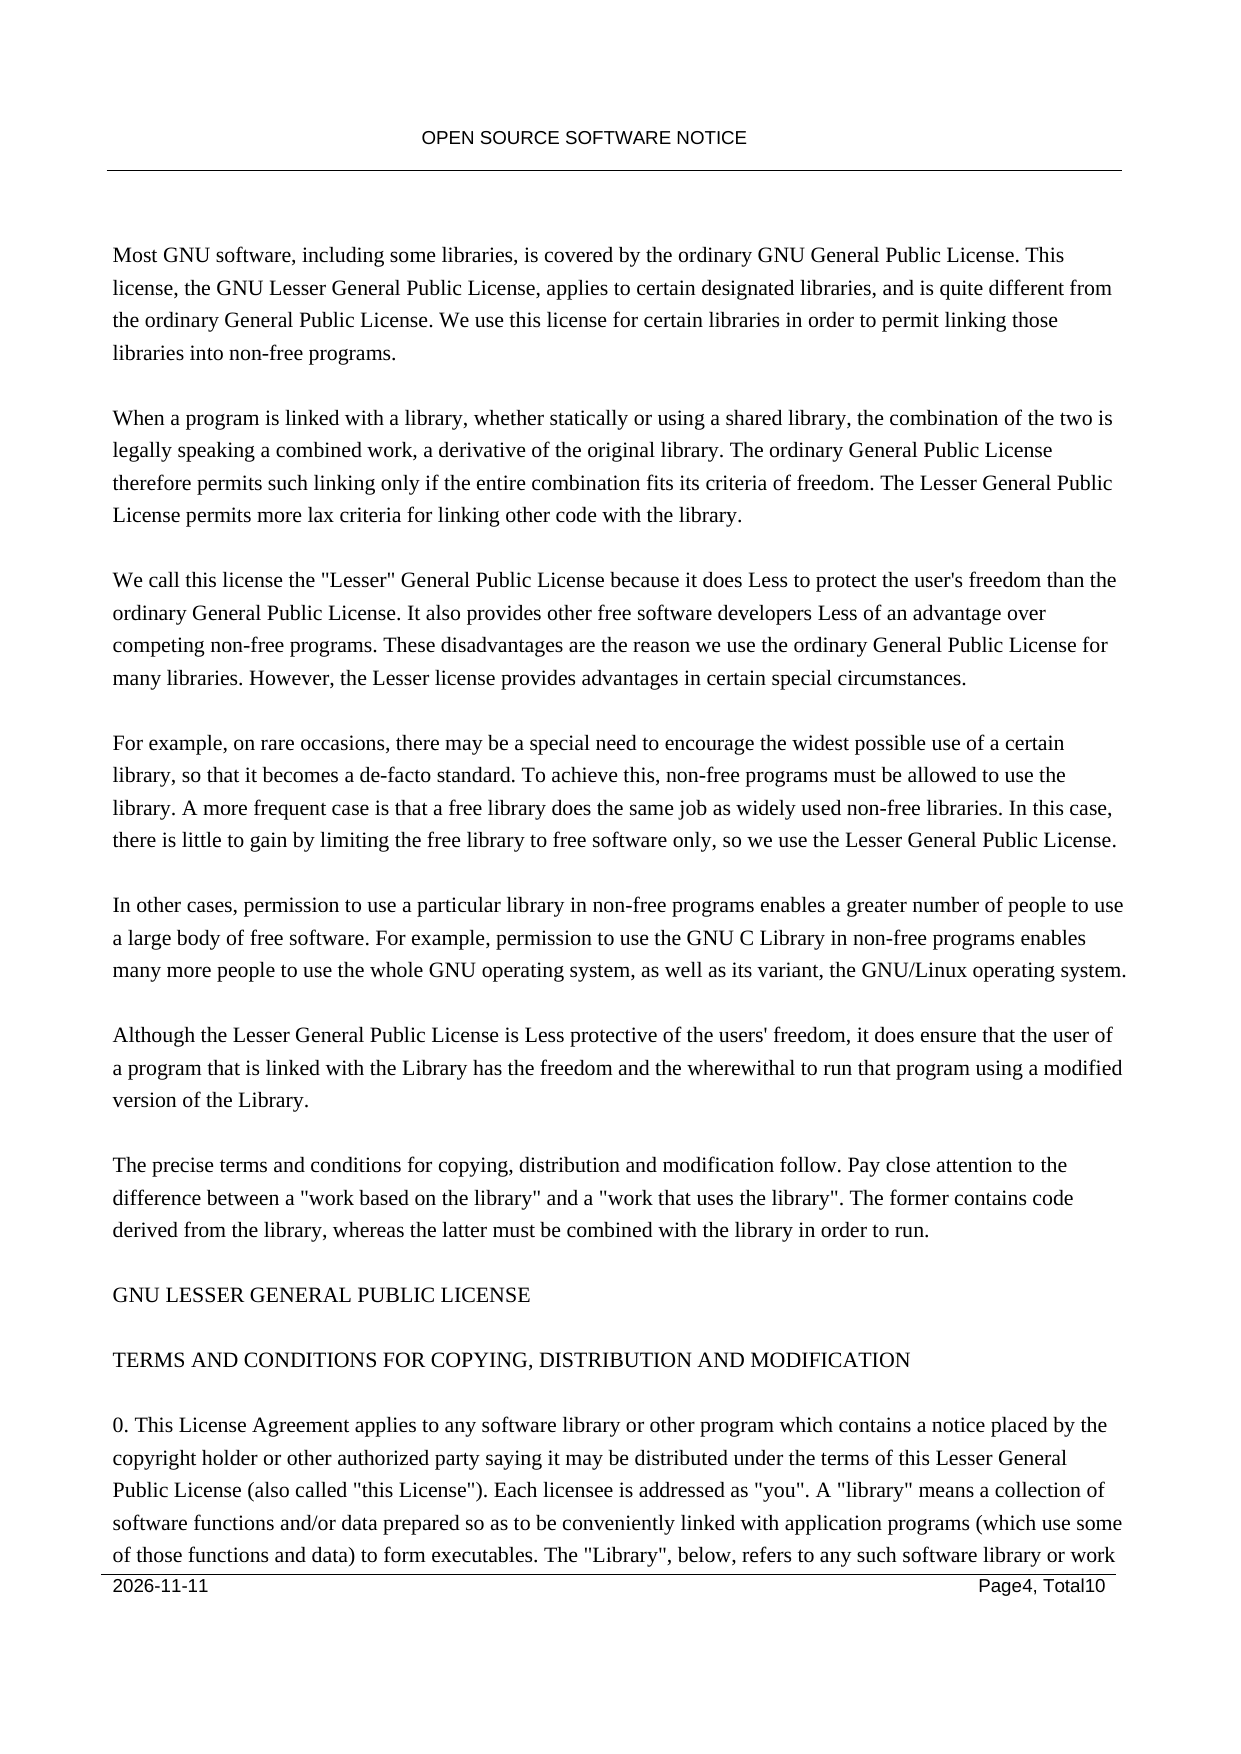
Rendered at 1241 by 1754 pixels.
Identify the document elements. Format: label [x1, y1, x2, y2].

text [112, 206, 1128, 1571]
